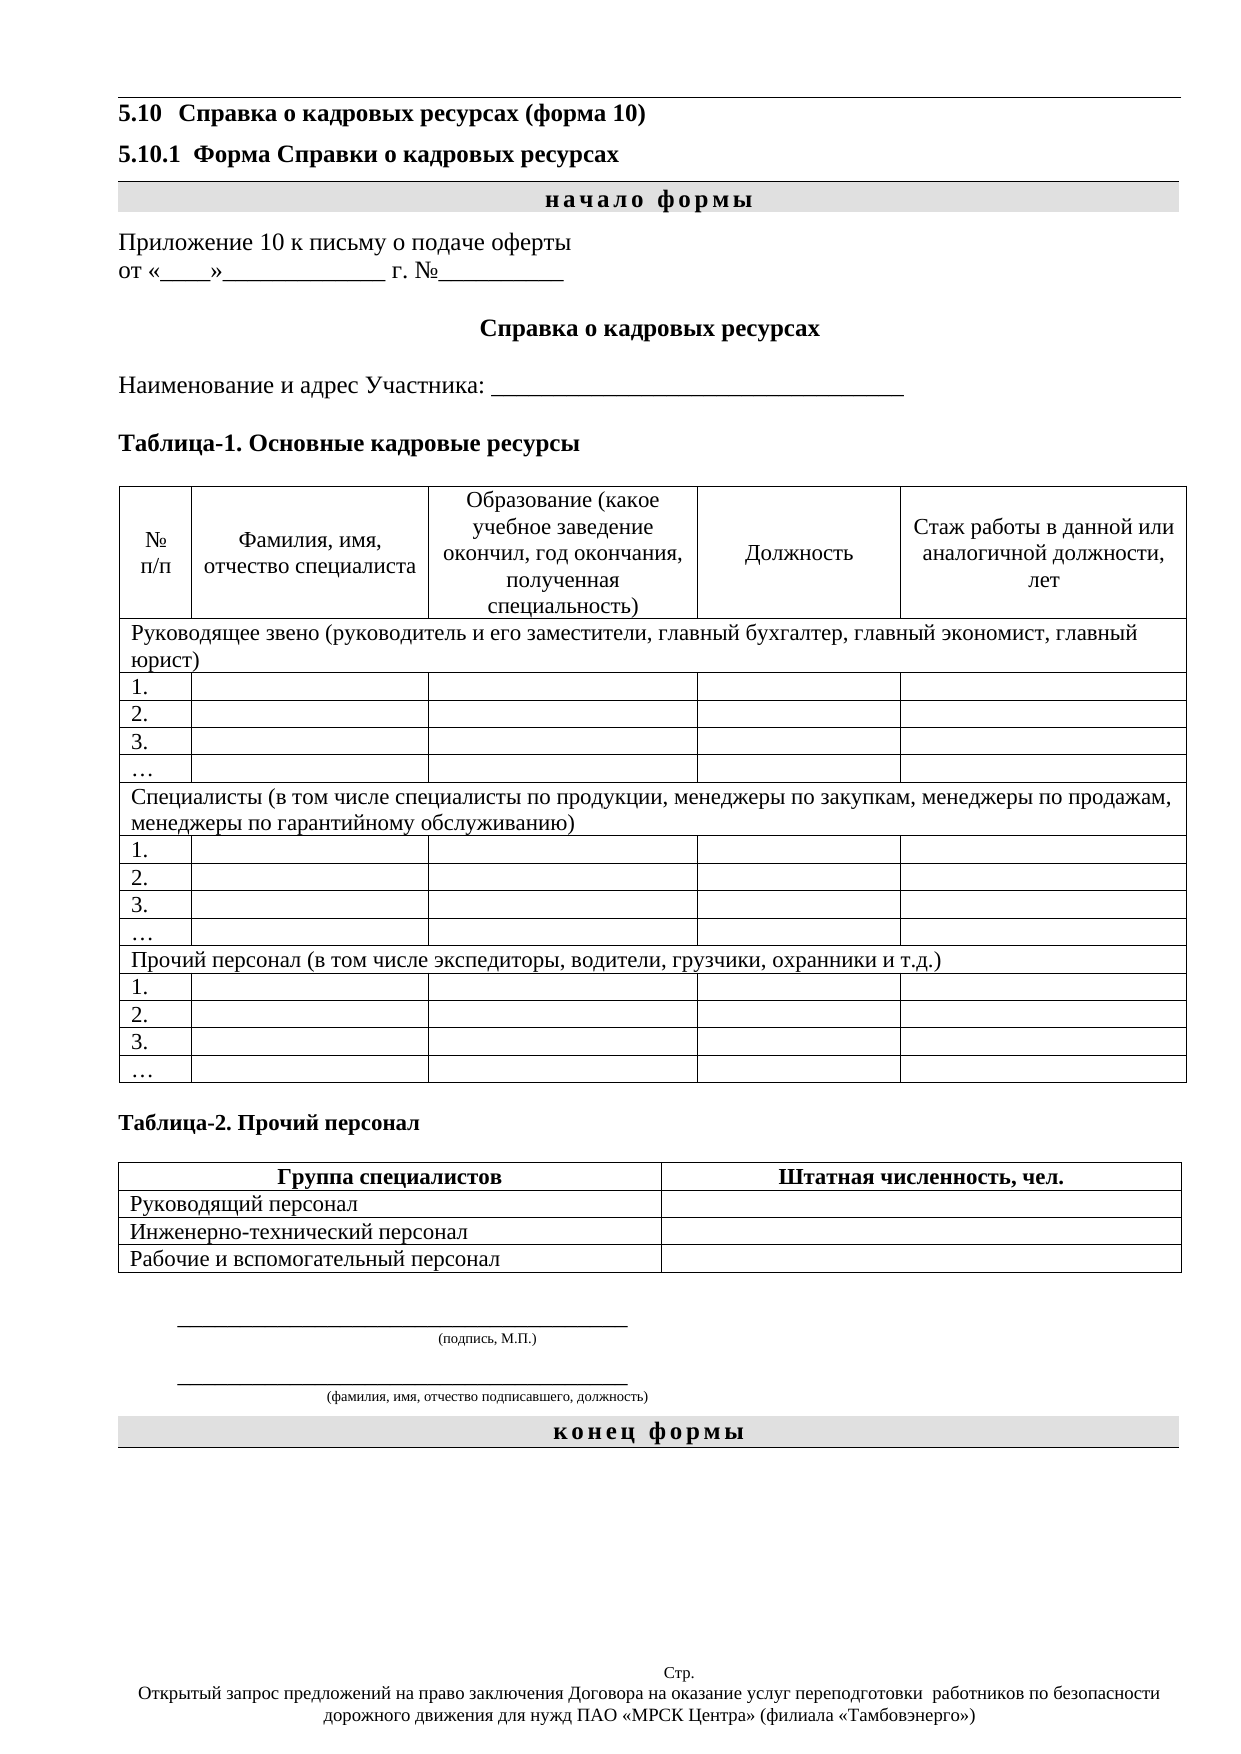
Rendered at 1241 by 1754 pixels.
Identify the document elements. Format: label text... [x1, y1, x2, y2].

subtitle Форма Справки о кадровых ресурсах [118, 139, 1181, 168]
table_cell [192, 891, 428, 918]
table_cell [429, 1001, 697, 1027]
table_cell [192, 1028, 428, 1054]
table_cell [698, 1056, 900, 1082]
table_header Должность [698, 487, 900, 618]
text Таблица-1. Основные кадровые ресурсы [118, 428, 1181, 457]
table_cell [901, 1028, 1186, 1054]
table_cell [120, 1028, 191, 1054]
table_cell Инженерно-технический персонал [119, 1218, 661, 1244]
table_cell Руководящее звено (руководитель и его заместители, главный бухгалтер, главный экономист, главный юрист) [120, 619, 1186, 672]
table_cell [429, 1028, 697, 1054]
table_cell [192, 864, 428, 890]
text (фамилия, имя, отчество подписавшего, должность) [118, 1388, 797, 1416]
text ____________________________________ [118, 1359, 1181, 1388]
table_header Стаж работы в данной или аналогичной должности, лет [901, 487, 1186, 618]
table_cell [901, 1056, 1186, 1082]
text (подпись, М.П.) [118, 1330, 797, 1359]
table_cell [901, 673, 1186, 699]
table_cell [901, 919, 1186, 945]
table_cell [698, 919, 900, 945]
table_cell [120, 728, 191, 754]
table_cell … [120, 1056, 191, 1082]
table_cell [901, 701, 1186, 727]
table_cell [429, 836, 697, 863]
table_cell [698, 755, 900, 782]
table_cell [901, 755, 1186, 782]
table_cell [192, 919, 428, 945]
table_cell … [120, 755, 191, 782]
table_header Группа специалистов [119, 1163, 661, 1189]
table_cell [120, 836, 191, 863]
table_header № п/п [120, 487, 191, 618]
table_cell Прочий персонал (в том числе экспедиторы, водители, грузчики, охранники и т.д.) [120, 946, 1186, 972]
table_cell [120, 864, 191, 890]
table_header Образование (какое учебное заведение окончил, год окончания, полученная специальность) [429, 487, 697, 618]
table_cell [429, 673, 697, 699]
table_cell [901, 891, 1186, 918]
table_cell [662, 1191, 1181, 1217]
table_cell … [120, 919, 191, 945]
table_cell [901, 1001, 1186, 1027]
table_cell [120, 1001, 191, 1027]
table_cell Специалисты (в том числе специалисты по продукции, менеджеры по закупкам, менеджеры по продажам, менеджеры по гарантийному обслуживанию) [120, 783, 1186, 835]
table_cell [698, 891, 900, 918]
table_cell [901, 836, 1186, 863]
table_cell [192, 701, 428, 727]
table_cell [120, 701, 191, 727]
table_cell [698, 701, 900, 727]
table_cell [120, 891, 191, 918]
table_cell [698, 974, 900, 1000]
table_cell [662, 1245, 1181, 1272]
text конец формы [118, 1416, 1179, 1447]
table_cell [429, 1056, 697, 1082]
table_cell [698, 1001, 900, 1027]
table_cell [192, 836, 428, 863]
table_cell [698, 673, 900, 699]
table_cell [429, 919, 697, 945]
table_cell [901, 864, 1186, 890]
table_cell [192, 1001, 428, 1027]
text ____________________________________ [118, 1301, 1181, 1330]
text Приложение 10 к письму о подаче оферты от «____»_____________ г. №__________ [118, 227, 1181, 284]
table_cell [698, 864, 900, 890]
table_cell [901, 728, 1186, 754]
table_cell [192, 755, 428, 782]
table_cell [698, 728, 900, 754]
table_cell [429, 891, 697, 918]
table_cell [192, 1056, 428, 1082]
table_cell Рабочие и вспомогательный персонал [119, 1245, 661, 1272]
subtitle Справка о кадровых ресурсах (форма 10) [118, 98, 1181, 127]
table_cell [192, 673, 428, 699]
table_cell [429, 864, 697, 890]
table_cell [429, 755, 697, 782]
table_cell [662, 1218, 1181, 1244]
table_cell [698, 1028, 900, 1054]
table_cell [429, 701, 697, 727]
text Наименование и адрес Участника: _________________________________ [118, 371, 1181, 399]
table_cell [120, 974, 191, 1000]
table_cell [120, 673, 191, 699]
table_header Фамилия, имя, отчество специалиста [192, 487, 428, 618]
text Справка о кадровых ресурсах [118, 313, 1181, 342]
table_cell Руководящий персонал [119, 1191, 661, 1217]
table_cell [429, 728, 697, 754]
table_header Штатная численность, чел. [662, 1163, 1181, 1189]
table_cell [192, 728, 428, 754]
table_cell [698, 836, 900, 863]
text Таблица-2. Прочий персонал [118, 1109, 1181, 1136]
table_cell [192, 974, 428, 1000]
table_cell [901, 974, 1186, 1000]
table_cell [429, 974, 697, 1000]
text начало формы [118, 182, 1179, 212]
